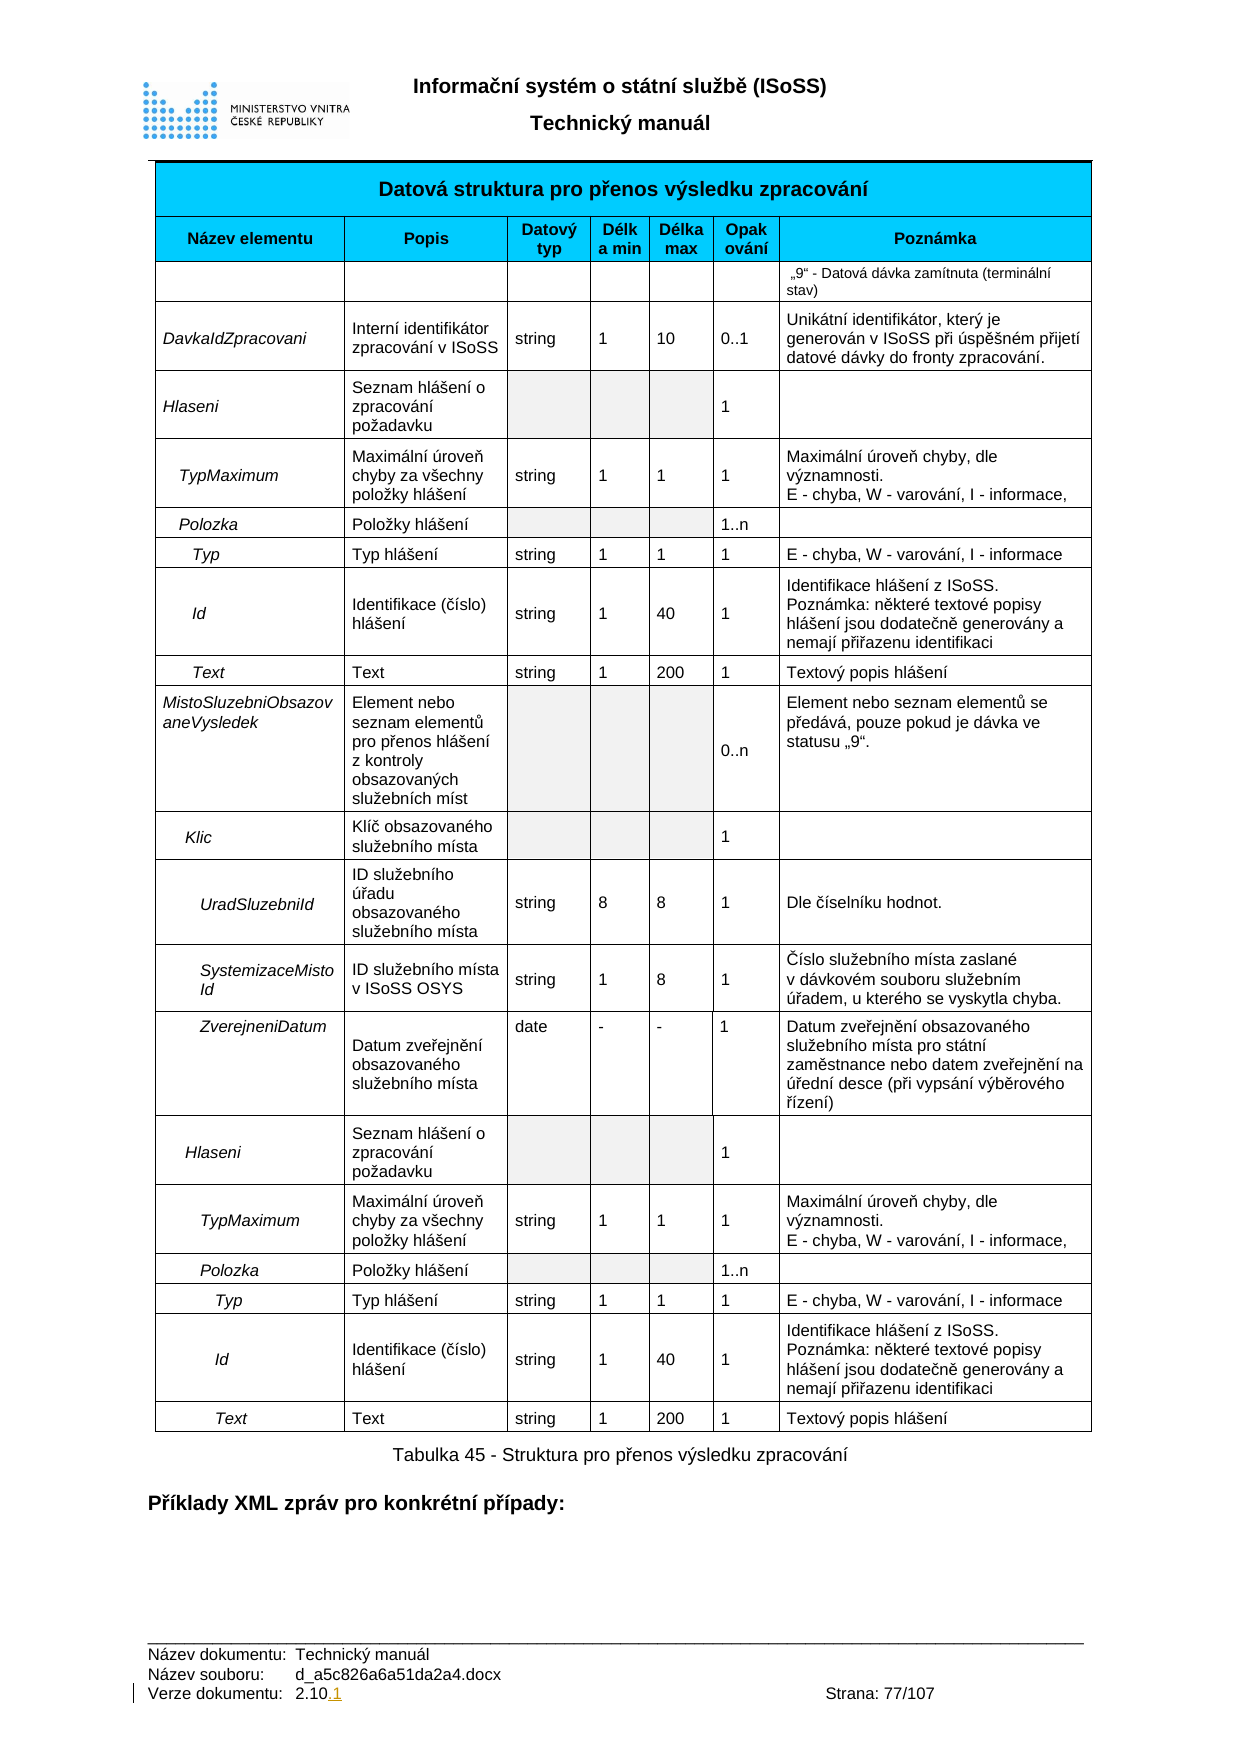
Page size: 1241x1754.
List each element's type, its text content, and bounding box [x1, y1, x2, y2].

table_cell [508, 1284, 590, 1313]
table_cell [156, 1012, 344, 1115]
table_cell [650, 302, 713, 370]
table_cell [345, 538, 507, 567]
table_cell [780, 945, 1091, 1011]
text Příklady XML zpráv pro konkrétní případy: [148, 1491, 1093, 1515]
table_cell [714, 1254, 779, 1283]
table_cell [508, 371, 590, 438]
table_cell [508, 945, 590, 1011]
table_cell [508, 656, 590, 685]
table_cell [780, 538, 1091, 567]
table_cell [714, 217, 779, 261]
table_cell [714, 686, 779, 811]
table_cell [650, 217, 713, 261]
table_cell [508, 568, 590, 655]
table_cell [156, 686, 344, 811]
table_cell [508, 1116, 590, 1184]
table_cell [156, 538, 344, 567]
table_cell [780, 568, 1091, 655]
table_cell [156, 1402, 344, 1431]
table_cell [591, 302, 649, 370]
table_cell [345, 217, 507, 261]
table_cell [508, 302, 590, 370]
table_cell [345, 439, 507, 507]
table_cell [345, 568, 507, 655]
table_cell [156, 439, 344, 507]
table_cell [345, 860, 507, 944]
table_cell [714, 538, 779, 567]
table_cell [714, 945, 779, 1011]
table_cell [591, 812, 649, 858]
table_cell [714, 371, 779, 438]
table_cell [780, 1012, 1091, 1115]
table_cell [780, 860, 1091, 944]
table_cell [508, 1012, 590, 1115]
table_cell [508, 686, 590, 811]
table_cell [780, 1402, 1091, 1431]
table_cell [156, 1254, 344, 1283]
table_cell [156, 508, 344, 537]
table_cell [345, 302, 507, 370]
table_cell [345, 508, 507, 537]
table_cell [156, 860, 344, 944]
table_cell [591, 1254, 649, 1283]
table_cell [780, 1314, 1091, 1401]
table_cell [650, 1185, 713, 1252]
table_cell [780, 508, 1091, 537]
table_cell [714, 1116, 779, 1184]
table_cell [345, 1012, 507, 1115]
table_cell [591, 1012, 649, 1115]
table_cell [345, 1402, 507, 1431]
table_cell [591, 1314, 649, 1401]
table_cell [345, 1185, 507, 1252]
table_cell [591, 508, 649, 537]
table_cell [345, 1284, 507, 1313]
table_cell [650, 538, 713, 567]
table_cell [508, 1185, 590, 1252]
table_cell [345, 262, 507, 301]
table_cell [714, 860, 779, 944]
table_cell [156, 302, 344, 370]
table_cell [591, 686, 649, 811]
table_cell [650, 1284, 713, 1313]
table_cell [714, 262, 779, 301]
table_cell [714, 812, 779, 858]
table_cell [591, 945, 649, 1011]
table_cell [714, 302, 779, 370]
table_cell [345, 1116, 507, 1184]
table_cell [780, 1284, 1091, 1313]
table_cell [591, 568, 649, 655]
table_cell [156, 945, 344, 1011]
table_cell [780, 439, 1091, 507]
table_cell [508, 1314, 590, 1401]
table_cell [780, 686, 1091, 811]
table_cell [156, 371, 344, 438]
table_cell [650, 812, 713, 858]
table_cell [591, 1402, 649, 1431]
text Tabulka 45 - Struktura pro přenos výsledku zpracování [148, 1444, 1093, 1466]
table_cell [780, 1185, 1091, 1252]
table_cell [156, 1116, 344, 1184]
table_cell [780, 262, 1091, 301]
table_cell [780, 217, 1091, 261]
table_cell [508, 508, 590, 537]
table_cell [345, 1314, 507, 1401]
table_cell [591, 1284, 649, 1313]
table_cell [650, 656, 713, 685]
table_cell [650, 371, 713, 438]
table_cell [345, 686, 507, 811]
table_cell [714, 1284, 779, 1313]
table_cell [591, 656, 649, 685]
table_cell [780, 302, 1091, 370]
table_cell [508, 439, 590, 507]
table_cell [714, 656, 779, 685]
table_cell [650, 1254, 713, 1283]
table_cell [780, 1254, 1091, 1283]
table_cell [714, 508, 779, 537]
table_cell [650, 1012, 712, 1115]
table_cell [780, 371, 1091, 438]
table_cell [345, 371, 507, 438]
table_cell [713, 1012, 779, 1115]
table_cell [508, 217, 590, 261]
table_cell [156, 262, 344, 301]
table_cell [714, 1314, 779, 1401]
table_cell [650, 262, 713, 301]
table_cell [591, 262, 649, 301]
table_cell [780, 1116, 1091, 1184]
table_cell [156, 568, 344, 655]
picture [143, 82, 350, 139]
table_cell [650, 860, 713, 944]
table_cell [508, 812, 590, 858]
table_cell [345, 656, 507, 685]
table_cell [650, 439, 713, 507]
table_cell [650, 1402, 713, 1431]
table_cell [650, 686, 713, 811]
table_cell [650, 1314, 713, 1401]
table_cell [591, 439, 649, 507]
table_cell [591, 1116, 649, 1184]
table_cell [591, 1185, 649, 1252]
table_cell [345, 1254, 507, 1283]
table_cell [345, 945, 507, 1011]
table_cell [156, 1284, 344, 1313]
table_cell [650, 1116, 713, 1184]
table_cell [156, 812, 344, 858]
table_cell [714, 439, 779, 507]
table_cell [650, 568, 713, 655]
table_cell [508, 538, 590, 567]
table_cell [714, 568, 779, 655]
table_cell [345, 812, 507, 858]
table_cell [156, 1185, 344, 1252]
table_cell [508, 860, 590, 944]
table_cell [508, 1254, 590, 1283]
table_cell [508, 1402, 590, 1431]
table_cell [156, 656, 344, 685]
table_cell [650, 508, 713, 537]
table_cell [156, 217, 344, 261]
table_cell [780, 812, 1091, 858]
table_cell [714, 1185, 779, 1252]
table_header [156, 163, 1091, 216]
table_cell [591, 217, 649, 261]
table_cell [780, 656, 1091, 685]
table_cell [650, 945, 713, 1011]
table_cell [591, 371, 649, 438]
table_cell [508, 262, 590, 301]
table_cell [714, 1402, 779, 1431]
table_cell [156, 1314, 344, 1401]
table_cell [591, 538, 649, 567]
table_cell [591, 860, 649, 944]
